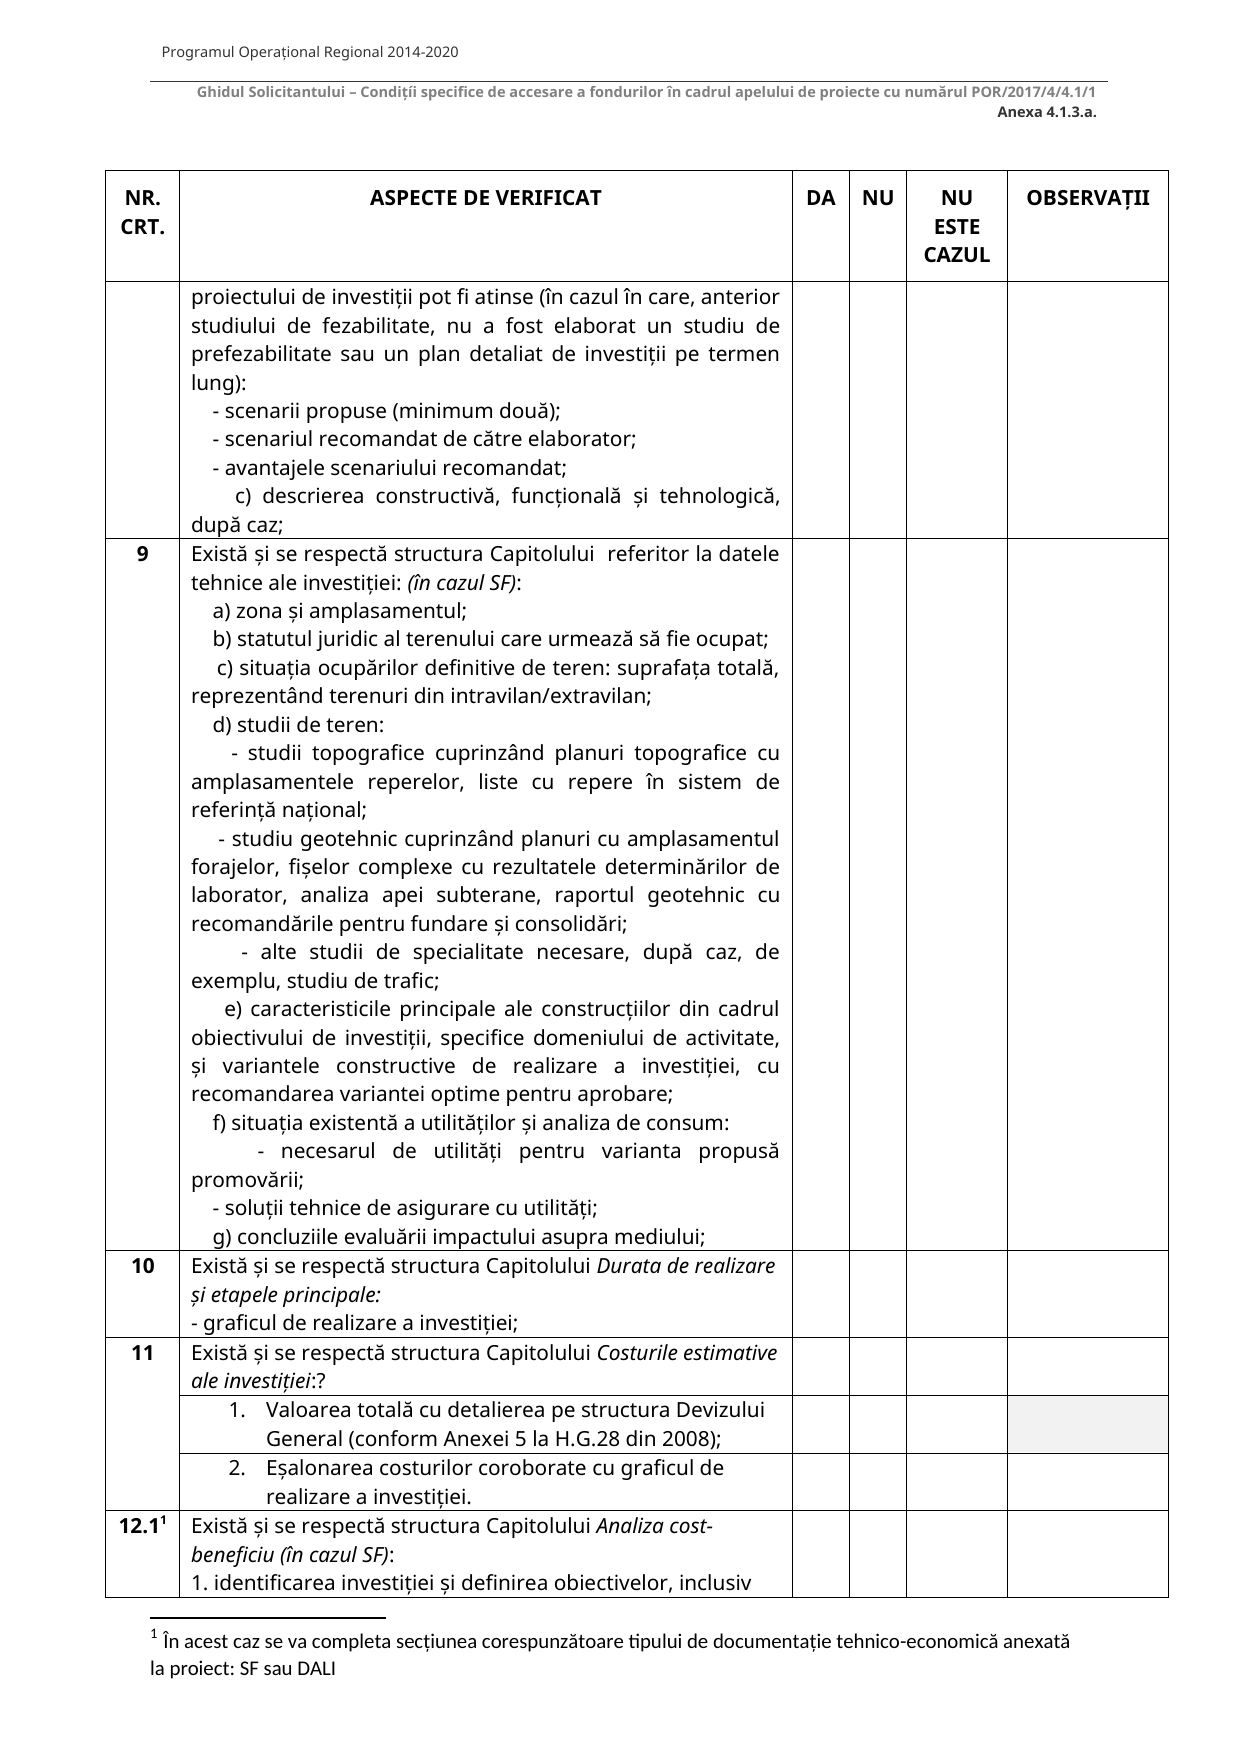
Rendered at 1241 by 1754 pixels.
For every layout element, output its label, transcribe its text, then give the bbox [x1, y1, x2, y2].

table_cell [793, 1454, 849, 1510]
table_header NU ESTE CAZUL [907, 171, 1007, 281]
table_cell [907, 1251, 1007, 1337]
table_cell [850, 1251, 906, 1337]
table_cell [180, 282, 792, 538]
table_cell Există și se respectă structura Capitolului Durata de realizare şi etapele principale: - graficul de realizare a investiţiei; [180, 1251, 792, 1337]
table_cell [850, 1396, 906, 1452]
table_cell [1008, 1338, 1168, 1394]
table_header ASPECTE DE VERIFICAT [180, 171, 792, 281]
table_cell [180, 1511, 792, 1597]
table_cell 9 [106, 539, 179, 1250]
table_cell Valoarea totală cu detalierea pe structura Devizului General (conform Anexei 5 la H.G.28 din 2008); [180, 1396, 792, 1452]
table_cell [1008, 1396, 1168, 1452]
table_cell 8 [106, 282, 179, 538]
table_cell 11 [106, 1338, 179, 1510]
table_cell [907, 1454, 1007, 1510]
table_cell [907, 282, 1007, 538]
table_header NR. CRT. [106, 171, 179, 281]
table_cell [1008, 282, 1168, 538]
table_cell [1008, 1454, 1168, 1510]
table_cell [850, 282, 906, 538]
table_cell 12.1 [106, 1511, 179, 1597]
table_cell [850, 1511, 906, 1597]
table_cell [850, 1454, 906, 1510]
table_cell [907, 1396, 1007, 1452]
table_cell [793, 282, 849, 538]
table_cell Există şi se respectă structura Capitolului Costurile estimative ale investiţiei:? [180, 1338, 792, 1394]
table_cell [850, 1338, 906, 1394]
table_cell 10 [106, 1251, 179, 1337]
table_cell [907, 1511, 1007, 1597]
table_cell [907, 1338, 1007, 1394]
table_cell Eşalonarea costurilor coroborate cu graficul de realizare a investiţiei. [180, 1454, 792, 1510]
table_cell [1008, 1511, 1168, 1597]
table_cell [793, 1338, 849, 1394]
table_cell [793, 539, 849, 1250]
table_header DA [793, 171, 849, 281]
table_cell [850, 539, 906, 1250]
table_cell [793, 1396, 849, 1452]
table_cell [1008, 539, 1168, 1250]
table_cell Există și se respectă structura Capitolului referitor la datele tehnice ale investiţiei: (în cazul SF): a) zona şi amplasamentul; b) statutul juridic al terenului care urmează să fie ocupat; c) situaţia ocupărilor definitive de teren: suprafaţa totală, reprezentând terenuri din intravilan/extravilan; d) studii de teren: - studii topografice cuprinzând planuri topografice cu amplasamentele reperelor, liste cu repere în sistem de referinţă naţional; - studiu geotehnic cuprinzând planuri cu amplasamentul forajelor, fişelor complexe cu rezultatele determinărilor de laborator, analiza apei subterane, raportul geotehnic cu recomandările pentru fundare şi consolidări; - alte studii de specialitate necesare, după caz, de exemplu, studiu de trafic; e) caracteristicile principale ale construcţiilor din cadrul obiectivului de investiţii, specifice domeniului de activitate, şi variantele constructive de realizare a investiţiei, cu recomandarea variantei optime pentru aprobare; f) situaţia existentă a utilităţilor şi analiza de consum: - necesarul de utilităţi pentru varianta propusă promovării; - soluţii tehnice de asigurare cu utilităţi; g) concluziile evaluării impactului asupra mediului; [180, 539, 792, 1250]
table_header OBSERVAŢII [1008, 171, 1168, 281]
table_cell [793, 1511, 849, 1597]
table_cell [793, 1251, 849, 1337]
table_cell [1008, 1251, 1168, 1337]
table_header NU [850, 171, 906, 281]
table_cell [907, 539, 1007, 1250]
